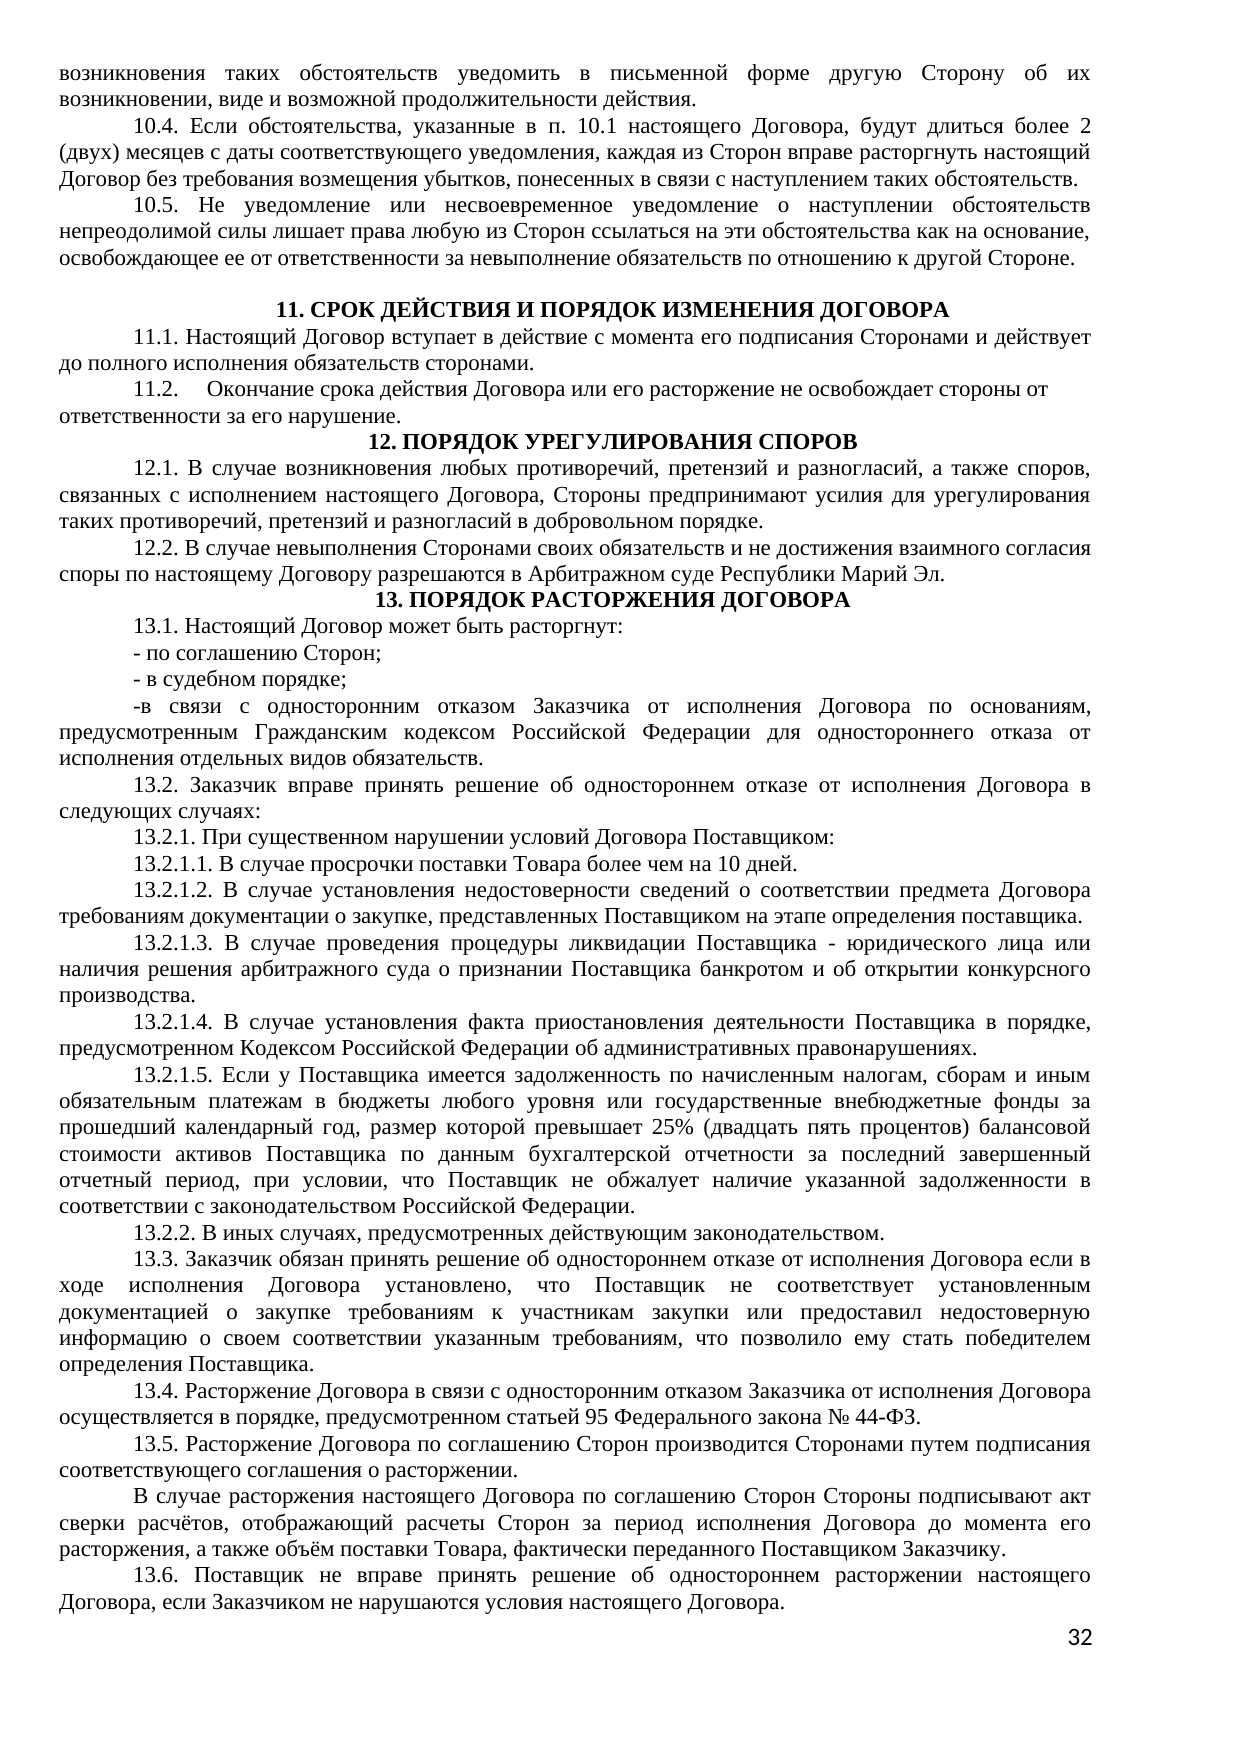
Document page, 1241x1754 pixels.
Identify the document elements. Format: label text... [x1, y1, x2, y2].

text 12.2. В случае невыполнения Сторонами своих обязательств и не достижения взаимного согласия споры по настоящему Договору разрешаются в Арбитражном суде Республики Марий Эл. [59, 533, 1092, 586]
list Окончание срока действия Договора или его расторжение не освобождает стороны от ответственности за его нарушение. [59, 375, 1092, 428]
text 11.1. Настоящий Договор вступает в действие с момента его подписания Сторонами и действует до полного исполнения обязательств сторонами. [59, 323, 1092, 375]
text -в связи с односторонним отказом Заказчика от исполнения Договора по основаниям, предусмотренным Гражданским кодексом Российской Федерации для одностороннего отказа от исполнения отдельных видов обязательств. [59, 692, 1092, 771]
text 13.2.1.3. В случае проведения процедуры ликвидации Поставщика - юридического лица или наличия решения арбитражного суда о признании Поставщика банкротом и об открытии конкурсного производства. [59, 929, 1092, 1008]
text 12.1. В случае возникновения любых противоречий, претензий и разногласий, а также споров, связанных с исполнением настоящего Договора, Стороны предпринимают усилия для урегулирования таких противоречий, претензий и разногласий в добровольном порядке. [59, 454, 1092, 533]
text 13.2. Заказчик вправе принять решение об одностороннем отказе от исполнения Договора в следующих случаях: [59, 771, 1092, 823]
text В случае расторжения настоящего Договора по соглашению Сторон Стороны подписывают акт сверки расчётов, отображающий расчеты Сторон за период исполнения Договора до момента его расторжения, а также объём поставки Товара, фактически переданного Поставщиком Заказчику. [59, 1482, 1092, 1561]
text 13.1. Настоящий Договор может быть расторгнут: [59, 613, 1092, 639]
text 13.2.2. В иных случаях, предусмотренных действующим законодательством. [59, 1219, 1092, 1245]
text 10.4. Если обстоятельства, указанные в п. 10.1 настоящего Договора, будут длиться более 2 (двух) месяцев с даты соответствующего уведомления, каждая из Сторон вправе расторгнуть настоящий Договор без требования возмещения убытков, понесенных в связи с наступлением таких обстоятельств. [59, 112, 1092, 191]
text 13. ПОРЯДОК РАСТОРЖЕНИЯ ДОГОВОРА [59, 586, 1092, 613]
text 13.2.1.2. В случае установления недостоверности сведений о соответствии предмета Договора требованиям документации о закупке, представленных Поставщиком на этапе определения поставщика. [59, 876, 1092, 929]
text 13.2.1.1. В случае просрочки поставки Товара более чем на 10 дней. [59, 850, 1092, 876]
text 11. СРОК ДЕЙСТВИЯ И ПОРЯДОК ИЗМЕНЕНИЯ ДОГОВОРА [59, 296, 1092, 323]
text 13.2.1.4. В случае установления факта приостановления деятельности Поставщика в порядке, предусмотренном Кодексом Российской Федерации об административных правонарушениях. [59, 1008, 1092, 1061]
text 13.2.1.5. Если у Поставщика имеется задолженность по начисленным налогам, сборам и иным обязательным платежам в бюджеты любого уровня или государственные внебюджетные фонды за прошедший календарный год, размер которой превышает 25% (двадцать пять процентов) балансовой стоимости активов Поставщика по данным бухгалтерской отчетности за последний завершенный отчетный период, при условии, что Поставщик не обжалует наличие указанной задолженности в соответствии с законодательством Российской Федерации. [59, 1061, 1092, 1219]
text 13.3. Заказчик обязан принять решение об одностороннем отказе от исполнения Договора если в ходе исполнения Договора установлено, что Поставщик не соответствует установленным документацией о закупке требованиям к участникам закупки или предоставил недостоверную информацию о своем соответствии указанным требованиям, что позволило ему стать победителем определения Поставщика. [59, 1245, 1092, 1377]
text 13.5. Расторжение Договора по соглашению Сторон производится Сторонами путем подписания соответствующего соглашения о расторжении. [59, 1429, 1092, 1482]
text - в судебном порядке; [59, 665, 1092, 692]
text 13.4. Расторжение Договора в связи с односторонним отказом Заказчика от исполнения Договора осуществляется в порядке, предусмотренном статьей 95 Федерального закона № 44-ФЗ. [59, 1377, 1092, 1429]
text 13.6. Поставщик не вправе принять решение об одностороннем расторжении настоящего Договора, если Заказчиком не нарушаются условия настоящего Договора. [59, 1561, 1092, 1614]
text 10.5. Не уведомление или несвоевременное уведомление о наступлении обстоятельств непреодолимой силы лишает права любую из Сторон ссылаться на эти обстоятельства как на основание, освобождающее ее от ответственности за невыполнение обязательств по отношению к другой Стороне. [59, 191, 1092, 270]
text 12. ПОРЯДОК УРЕГУЛИРОВАНИЯ СПОРОВ [59, 428, 1092, 454]
text 13.2.1. При существенном нарушении условий Договора Поставщиком: [59, 823, 1092, 850]
text - по соглашению Сторон; [59, 639, 1092, 665]
